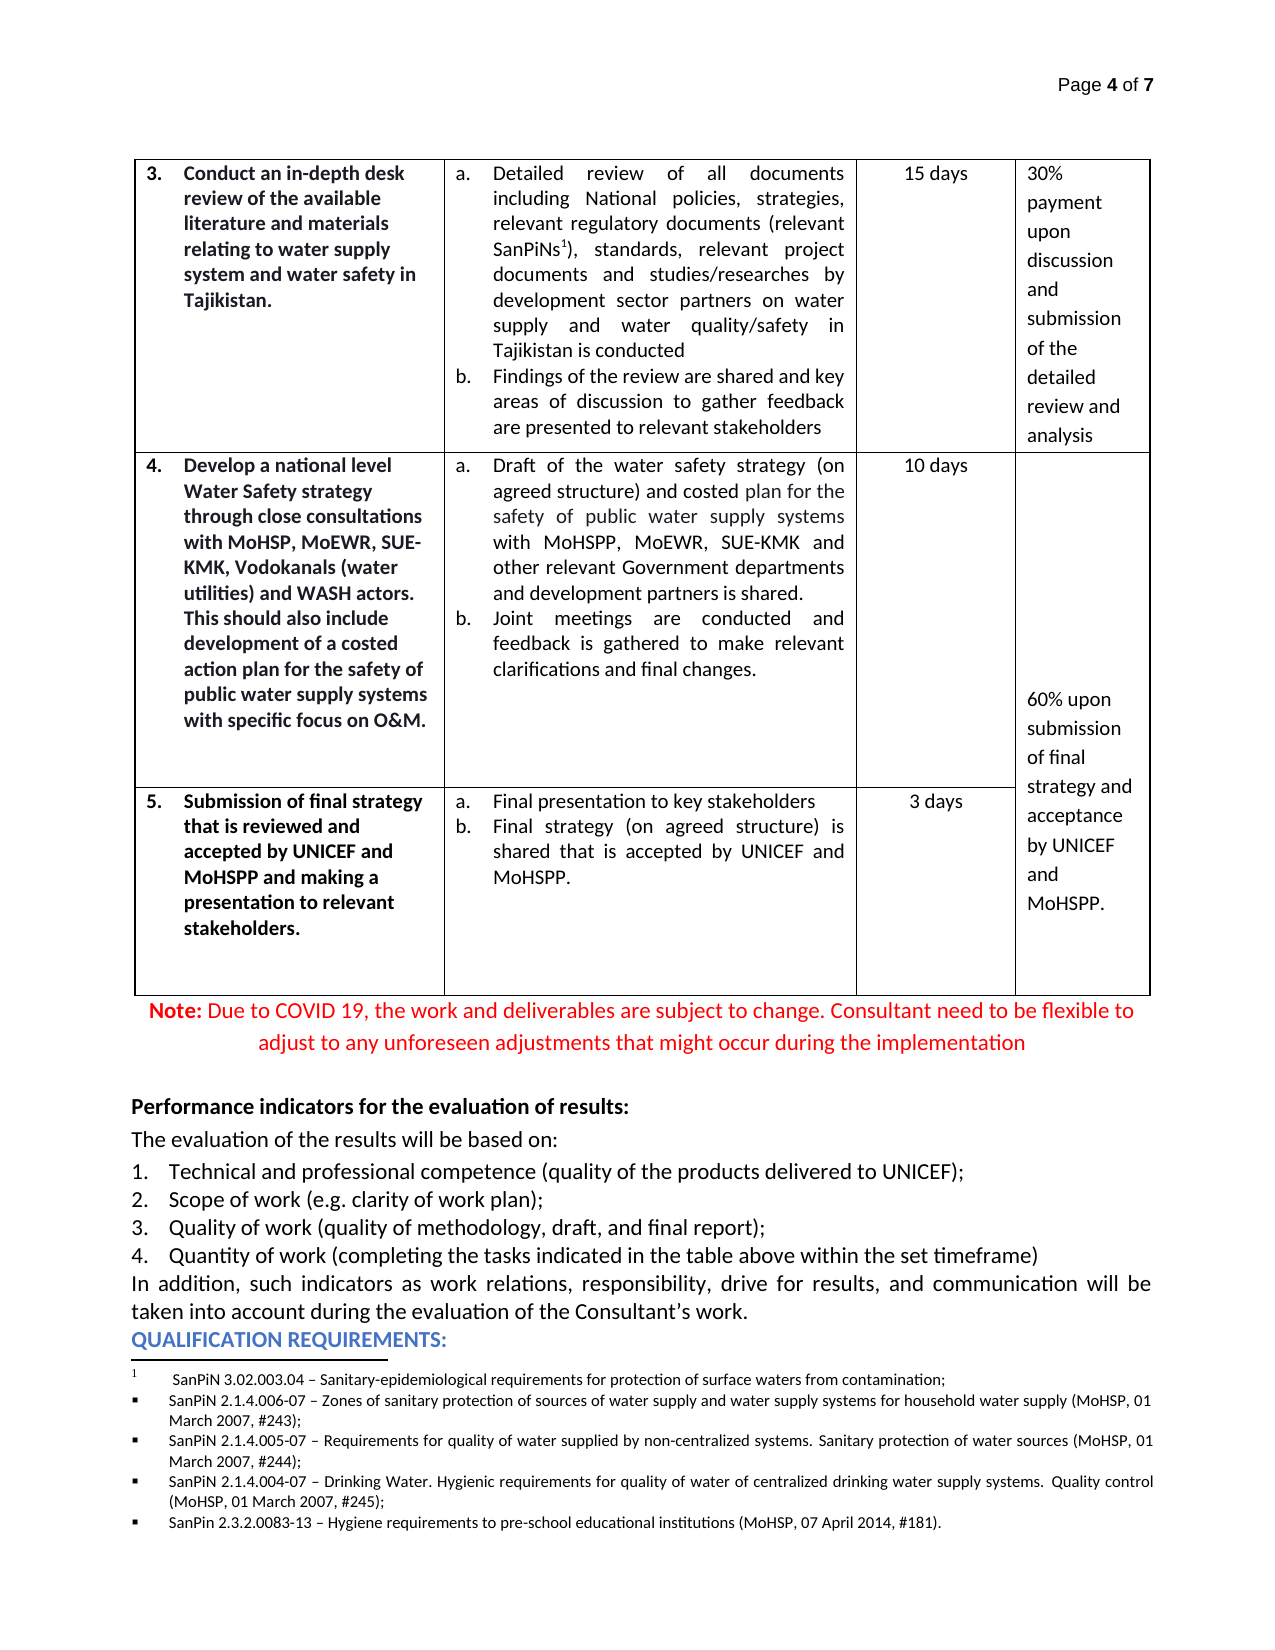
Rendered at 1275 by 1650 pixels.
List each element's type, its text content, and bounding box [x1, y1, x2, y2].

table_cell Conduct an in-depth desk review of the available literature and materials relating to water supply system and water safety in Tajikistan. [136, 160, 444, 452]
list Technical and professional competence (quality of the products delivered to UNICEF); [131, 1157, 1153, 1185]
list Quantity of work (completing the tasks indicated in the table above within the set timeframe) [131, 1241, 1153, 1269]
table_cell 3 days [857, 788, 1015, 995]
text Note: Due to COVID 19, the work and deliverables are subject to change. Consultant need to be flexible to adjust to any unforeseen adjustments that might occur during the implementation [131, 996, 1153, 1056]
text In addition, such indicators as work relations, responsibility, drive for results, and communication will be taken into account during the evaluation of the Consultant’s work. [131, 1269, 1153, 1325]
table_cell 30% payment upon discussion and submission of the detailed review and analysis [1016, 160, 1149, 452]
text The evaluation of the results will be based on: [131, 1125, 1153, 1153]
text Performance indicators for the evaluation of results: [131, 1092, 1154, 1121]
table_cell Draft of the water safety strategy (on agreed structure) and costed plan for the safety of public water supply systems with MoHSPP, MoEWR, SUE-KMK and other relevant Government departments and development partners is shared. Joint meetings are conducted and feedback is gathered to make relevant clarifications and final changes. [445, 453, 856, 787]
list Scope of work (e.g. clarity of work plan); [131, 1185, 1153, 1213]
list Quality of work (quality of methodology, draft, and final report); [131, 1213, 1153, 1241]
table_cell 15 days [857, 160, 1015, 452]
text QUALIFICATION REQUIREMENTS: [131, 1325, 1153, 1353]
table_cell 10 days [857, 453, 1015, 787]
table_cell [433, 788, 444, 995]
table_cell 60% upon submission of final strategy and acceptance by UNICEF and MoHSPP. [1016, 453, 1149, 995]
table_cell Final presentation to key stakeholders Final strategy (on agreed structure) is shared that is accepted by UNICEF and MoHSPP. [445, 788, 856, 995]
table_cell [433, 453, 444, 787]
table_cell Detailed review of all documents including National policies, strategies, relevant regulatory documents (relevant SanPiNs), standards, relevant project documents and studies/researches by development sector partners on water supply and water quality/safety in Tajikistan is conducted Findings of the review are shared and key areas of discussion to gather feedback are presented to relevant stakeholders [445, 160, 856, 452]
table_cell Submission of final strategy that is reviewed and accepted by UNICEF and MoHSPP and making a presentation to relevant stakeholders. [136, 788, 184, 995]
